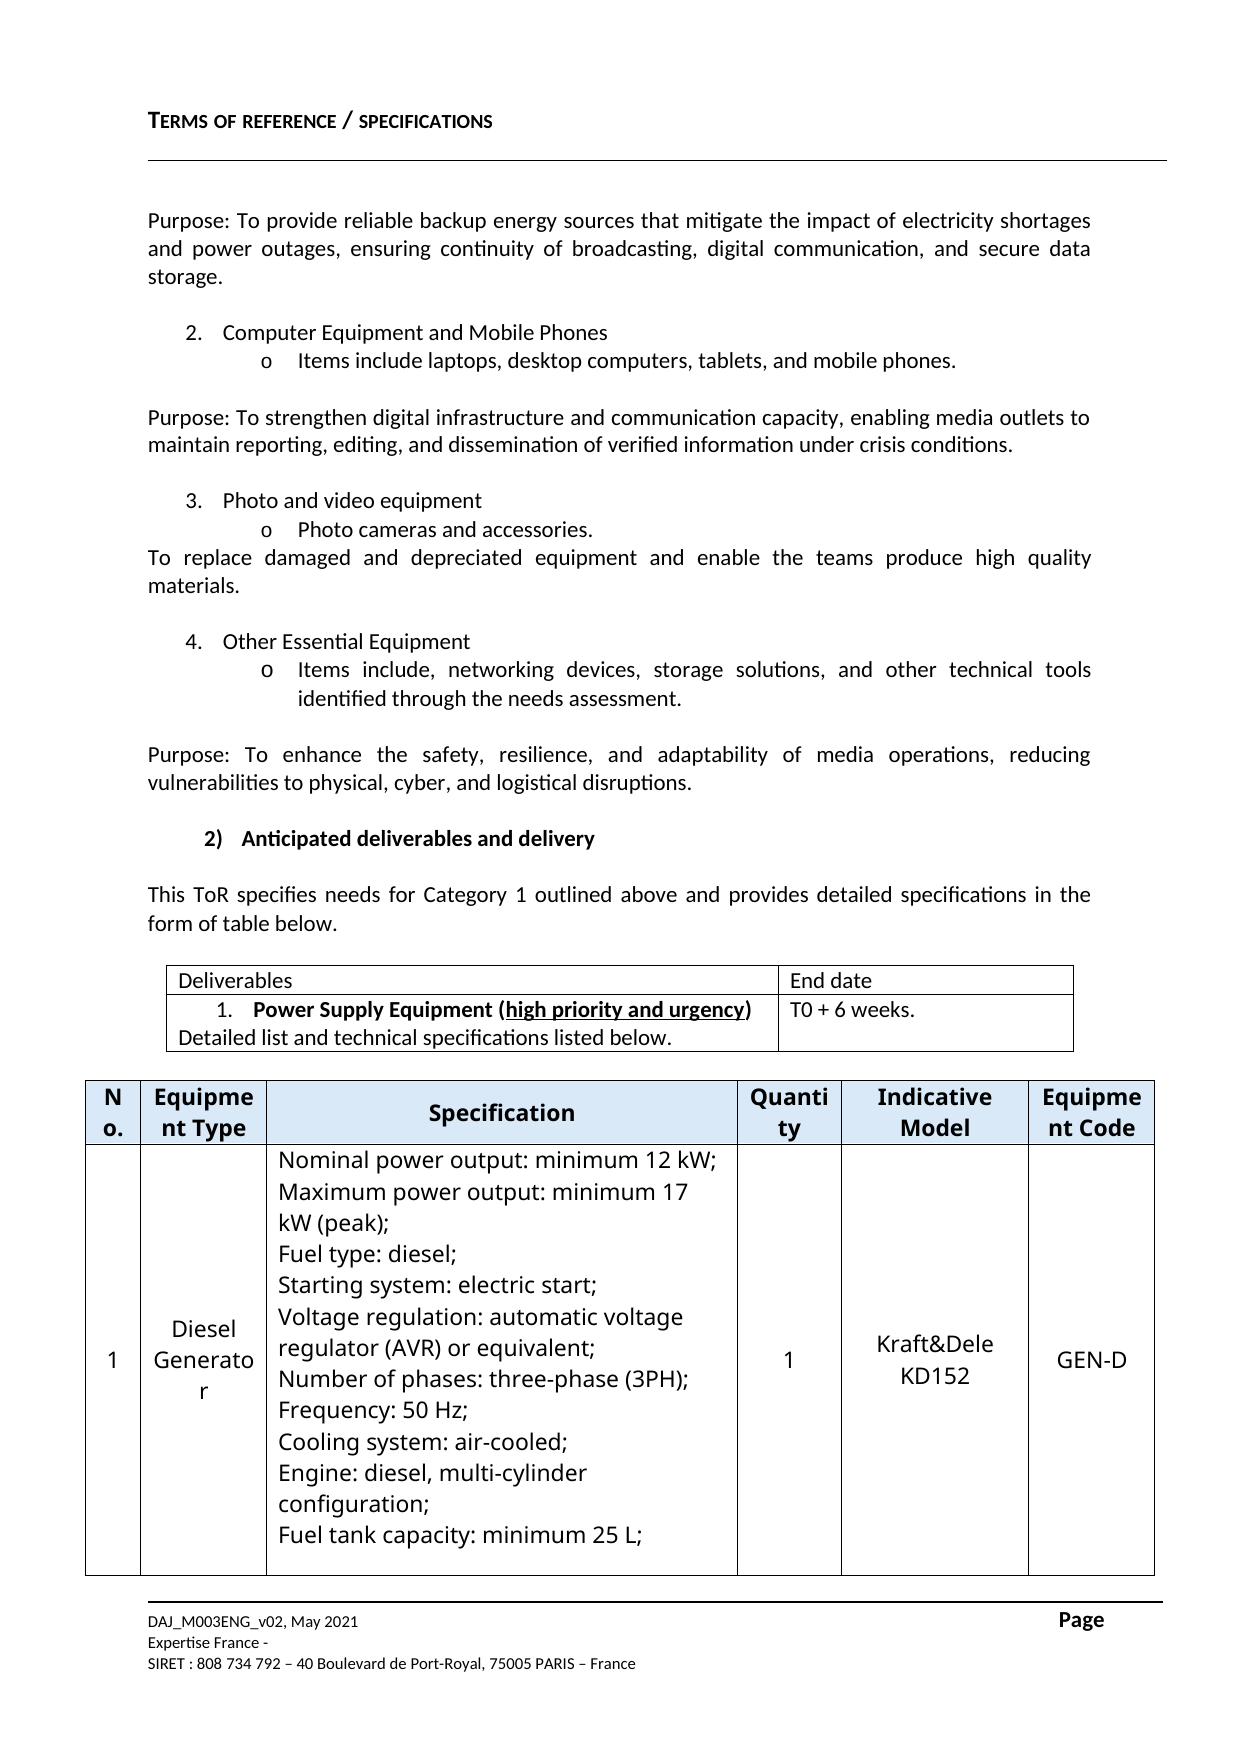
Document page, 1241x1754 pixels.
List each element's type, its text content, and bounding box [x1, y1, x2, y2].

table_header End date [779, 966, 1073, 994]
list Items include laptops, desktop computers, tablets, and mobile phones. [260, 346, 1093, 374]
table_header Deliverables [167, 966, 778, 994]
table_header No. [86, 1081, 140, 1143]
table_cell GEN-D [1029, 1145, 1154, 1575]
text To replace damaged and depreciated equipment and enable the teams produce high quality materials. [148, 543, 1093, 599]
text Purpose: To strengthen digital infrastructure and communication capacity, enabling media outlets to maintain reporting, editing, and dissemination of verified information under crisis conditions. [148, 403, 1093, 459]
list Anticipated deliverables and delivery [204, 824, 1093, 853]
list Items include, networking devices, storage solutions, and other technical tools identified through the needs assessment. [260, 655, 1093, 712]
table_cell T0 + 6 weeks. [779, 995, 1073, 1051]
table_cell 1 [86, 1145, 140, 1575]
table_cell Diesel Generator [141, 1145, 266, 1575]
text Purpose: To enhance the safety, resilience, and adaptability of media operations, reducing vulnerabilities to physical, cyber, and logistical disruptions. [148, 741, 1093, 797]
table_cell Power Supply Equipment (high priority and urgency) Detailed list and technical specifications listed below. [167, 995, 778, 1051]
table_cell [267, 1145, 737, 1575]
table_header Equipment Type [141, 1081, 266, 1143]
list Other Essential Equipment [185, 627, 1093, 655]
list Photo cameras and accessories. [260, 515, 1093, 543]
table_header Equipment Code [1029, 1081, 1154, 1143]
list Computer Equipment and Mobile Phones [185, 318, 1093, 346]
table_header Quantity [738, 1081, 841, 1143]
text This ToR specifies needs for Category 1 outlined above and provides detailed specifications in the form of table below. [148, 881, 1093, 937]
table_cell Kraft&Dele KD152 [842, 1145, 1028, 1575]
table_header Indicative Model [842, 1081, 1028, 1143]
table_header Specification [267, 1081, 737, 1143]
table_cell 1 [738, 1145, 841, 1575]
list Photo and video equipment [185, 487, 1093, 515]
text Purpose: To provide reliable backup energy sources that mitigate the impact of electricity shortages and power outages, ensuring continuity of broadcasting, digital communication, and secure data storage. [148, 206, 1093, 290]
